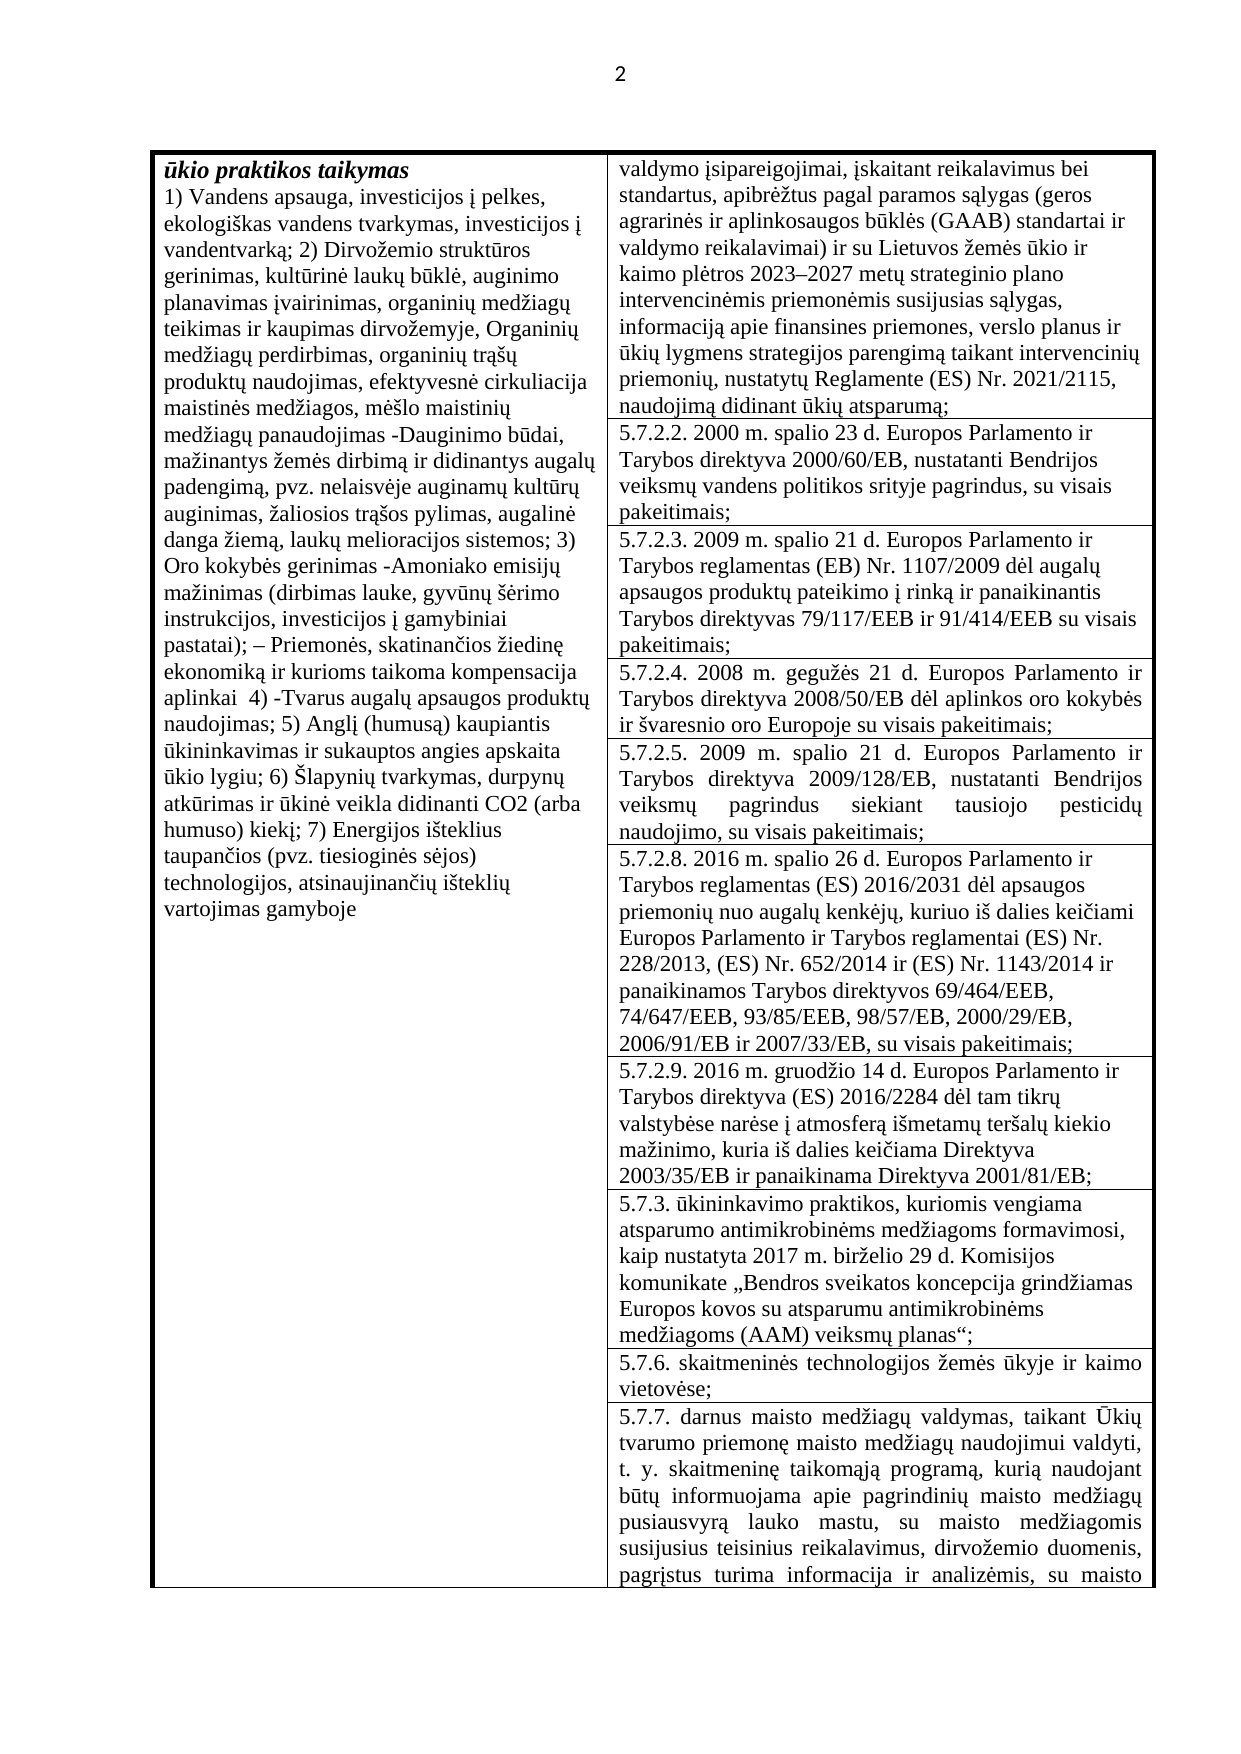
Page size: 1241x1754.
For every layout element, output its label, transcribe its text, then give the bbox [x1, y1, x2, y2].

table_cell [155, 155, 607, 1587]
table_cell 5.7.2.9. 2016 m. gruodžio 14 d. Europos Parlamento ir Tarybos direktyva (ES) 2016/2284 dėl tam tikrų valstybėse narėse į atmosferą išmetamų teršalų kiekio mažinimo, kuria iš dalies keičiama Direktyva 2003/35/EB ir panaikinama Direktyva 2001/81/EB; [608, 1057, 1152, 1189]
table_cell 5.7.2.3. 2009 m. spalio 21 d. Europos Parlamento ir Tarybos reglamentas (EB) Nr. 1107/2009 dėl augalų apsaugos produktų pateikimo į rinką ir panaikinantis Tarybos direktyvas 79/117/EEB ir 91/414/EEB su visais pakeitimais; [608, 526, 1152, 657]
table_cell 5.7.2.8. 2016 m. spalio 26 d. Europos Parlamento ir Tarybos reglamentas (ES) 2016/2031 dėl apsaugos priemonių nuo augalų kenkėjų, kuriuo iš dalies keičiami Europos Parlamento ir Tarybos reglamentai (ES) Nr. 228/2013, (ES) Nr. 652/2014 ir (ES) Nr. 1143/2014 ir panaikinamos Tarybos direktyvos 69/464/EEB, 74/647/EEB, 93/85/EEB, 98/57/EB, 2000/29/EB, 2006/91/EB ir 2007/33/EB, su visais pakeitimais; [608, 845, 1152, 1056]
table_cell 5.7.2.5. 2009 m. spalio 21 d. Europos Parlamento ir Tarybos direktyva 2009/128/EB, nustatanti Bendrijos veiksmų pagrindus siekiant tausiojo pesticidų naudojimo, su visais pakeitimais; [608, 739, 1152, 844]
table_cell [608, 1403, 1152, 1587]
table_cell 5.7.3. ūkininkavimo praktikos, kuriomis vengiama atsparumo antimikrobinėms medžiagoms formavimosi, kaip nustatyta 2017 m. birželio 29 d. Komisijos komunikate „Bendros sveikatos koncepcija grindžiamas Europos kovos su atsparumu antimikrobinėms medžiagoms (AAM) veiksmų planas“; [608, 1190, 1152, 1348]
table_cell 5.7.2.2. 2000 m. spalio 23 d. Europos Parlamento ir Tarybos direktyva 2000/60/EB, nustatanti Bendrijos veiksmų vandens politikos srityje pagrindus, su visais pakeitimais; [608, 419, 1152, 525]
table_cell 5.7.6. skaitmeninės technologijos žemės ūkyje ir kaimo vietovėse; [608, 1349, 1152, 1402]
table_cell 5.7.2.4. 2008 m. gegužės 21 d. Europos Parlamento ir Tarybos direktyva 2008/50/EB dėl aplinkos oro kokybės ir švaresnio oro Europoje su visais pakeitimais; [608, 659, 1152, 738]
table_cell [608, 155, 1152, 418]
